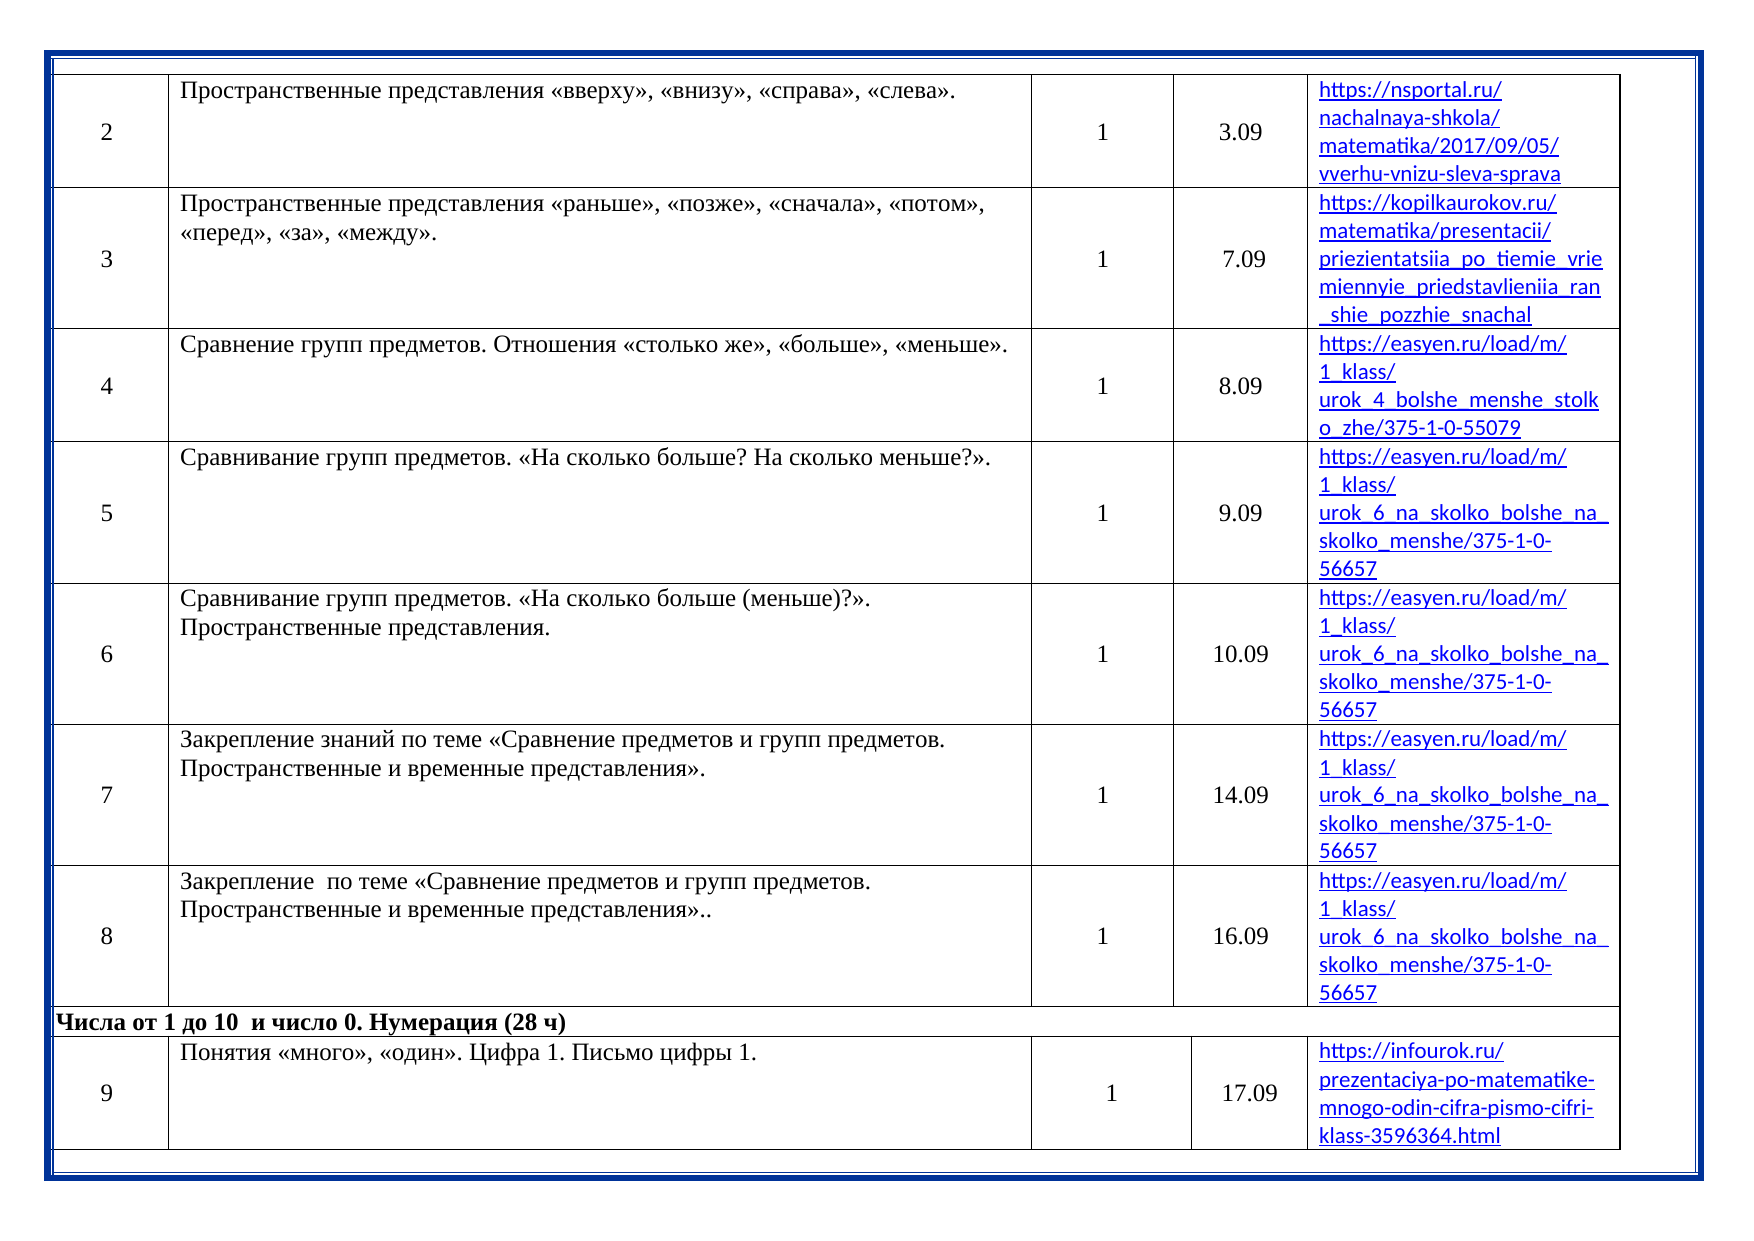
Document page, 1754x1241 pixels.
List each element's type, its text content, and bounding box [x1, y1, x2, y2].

table_cell Понятия «много», «один». Цифра 1. Письмо цифры 1. [169, 1037, 1031, 1149]
table_cell 1 [1032, 442, 1173, 582]
table_cell Сравнивание групп предметов. «На сколько больше? На сколько меньше?». [169, 442, 1031, 582]
table_cell https://easyen.ru/load/m/1_klass/urok_6_na_skolko_bolshe_na_skolko_menshe/375-1-0-56657 [1308, 584, 1619, 723]
table_cell 1 [1032, 75, 1173, 187]
table_cell Пространственные представления «вверху», «внизу», «справа», «слева». [169, 75, 1031, 187]
table_cell 8.09 [1174, 329, 1307, 441]
table_cell 7 [54, 725, 168, 865]
table_cell 17.09 [1192, 1037, 1307, 1149]
table_cell Закрепление знаний по теме «Сравнение предметов и групп предметов. Пространственные и временные представления». [169, 725, 1031, 865]
table_cell https://easyen.ru/load/m/1_klass/urok_4_bolshe_menshe_stolko_zhe/375-1-0-55079 [1308, 329, 1619, 441]
table_cell 1 [1032, 725, 1173, 865]
table_cell Сравнивание групп предметов. «На сколько больше (меньше)?». Пространственные представления. [169, 584, 1031, 723]
table_cell 1 [1032, 866, 1173, 1006]
table_cell 5 [54, 442, 168, 582]
table_cell 9.09 [1174, 442, 1307, 582]
table_cell 3 [54, 188, 168, 328]
table_cell https://easyen.ru/load/m/1_klass/urok_6_na_skolko_bolshe_na_skolko_menshe/375-1-0-56657 [1308, 442, 1619, 582]
table_cell 9 [54, 1037, 168, 1149]
table_cell 1 [1032, 1037, 1191, 1149]
table_cell 6 [54, 584, 168, 723]
table_cell https://kopilkaurokov.ru/matematika/presentacii/priezientatsiia_po_tiemie_vriemiennyie_priedstavlieniia_ran_shie_pozzhie_snachal [1308, 188, 1619, 328]
table_cell 2 [54, 75, 168, 187]
table_cell https://easyen.ru/load/m/1_klass/urok_6_na_skolko_bolshe_na_skolko_menshe/375-1-0-56657 [1308, 725, 1619, 865]
table_cell Пространственные представления «раньше», «позже», «сначала», «потом», «перед», «за», «между». [169, 188, 1031, 328]
table_cell 3.09 [1174, 75, 1307, 187]
table_cell 14.09 [1174, 725, 1307, 865]
table_cell 1 [1032, 329, 1173, 441]
table_cell 8 [54, 866, 168, 1006]
table_cell 4 [54, 329, 168, 441]
table_cell https://easyen.ru/load/m/1_klass/urok_6_na_skolko_bolshe_na_skolko_menshe/375-1-0-56657 [1308, 866, 1619, 1006]
table_cell 1 [1032, 584, 1173, 723]
table_cell Числа от 1 до 10 и число 0. Нумерация (28 ч) [54, 1007, 1619, 1036]
table_cell 16.09 [1174, 866, 1307, 1006]
table_cell Сравнение групп предметов. Отношения «столько же», «больше», «меньше». [169, 329, 1031, 441]
table_cell https://nsportal.ru/nachalnaya-shkola/matematika/2017/09/05/vverhu-vnizu-sleva-sprava [1308, 75, 1619, 187]
table_cell 10.09 [1174, 584, 1307, 723]
table_cell Закрепление по теме «Сравнение предметов и групп предметов. Пространственные и временные представления».. [169, 866, 1031, 1006]
table_cell https://infourok.ru/prezentaciya-po-matematike-mnogo-odin-cifra-pismo-cifri-klass-3596364.html [1308, 1037, 1619, 1149]
table_cell 1 [1032, 188, 1173, 328]
table_cell 7.09 [1174, 188, 1307, 328]
